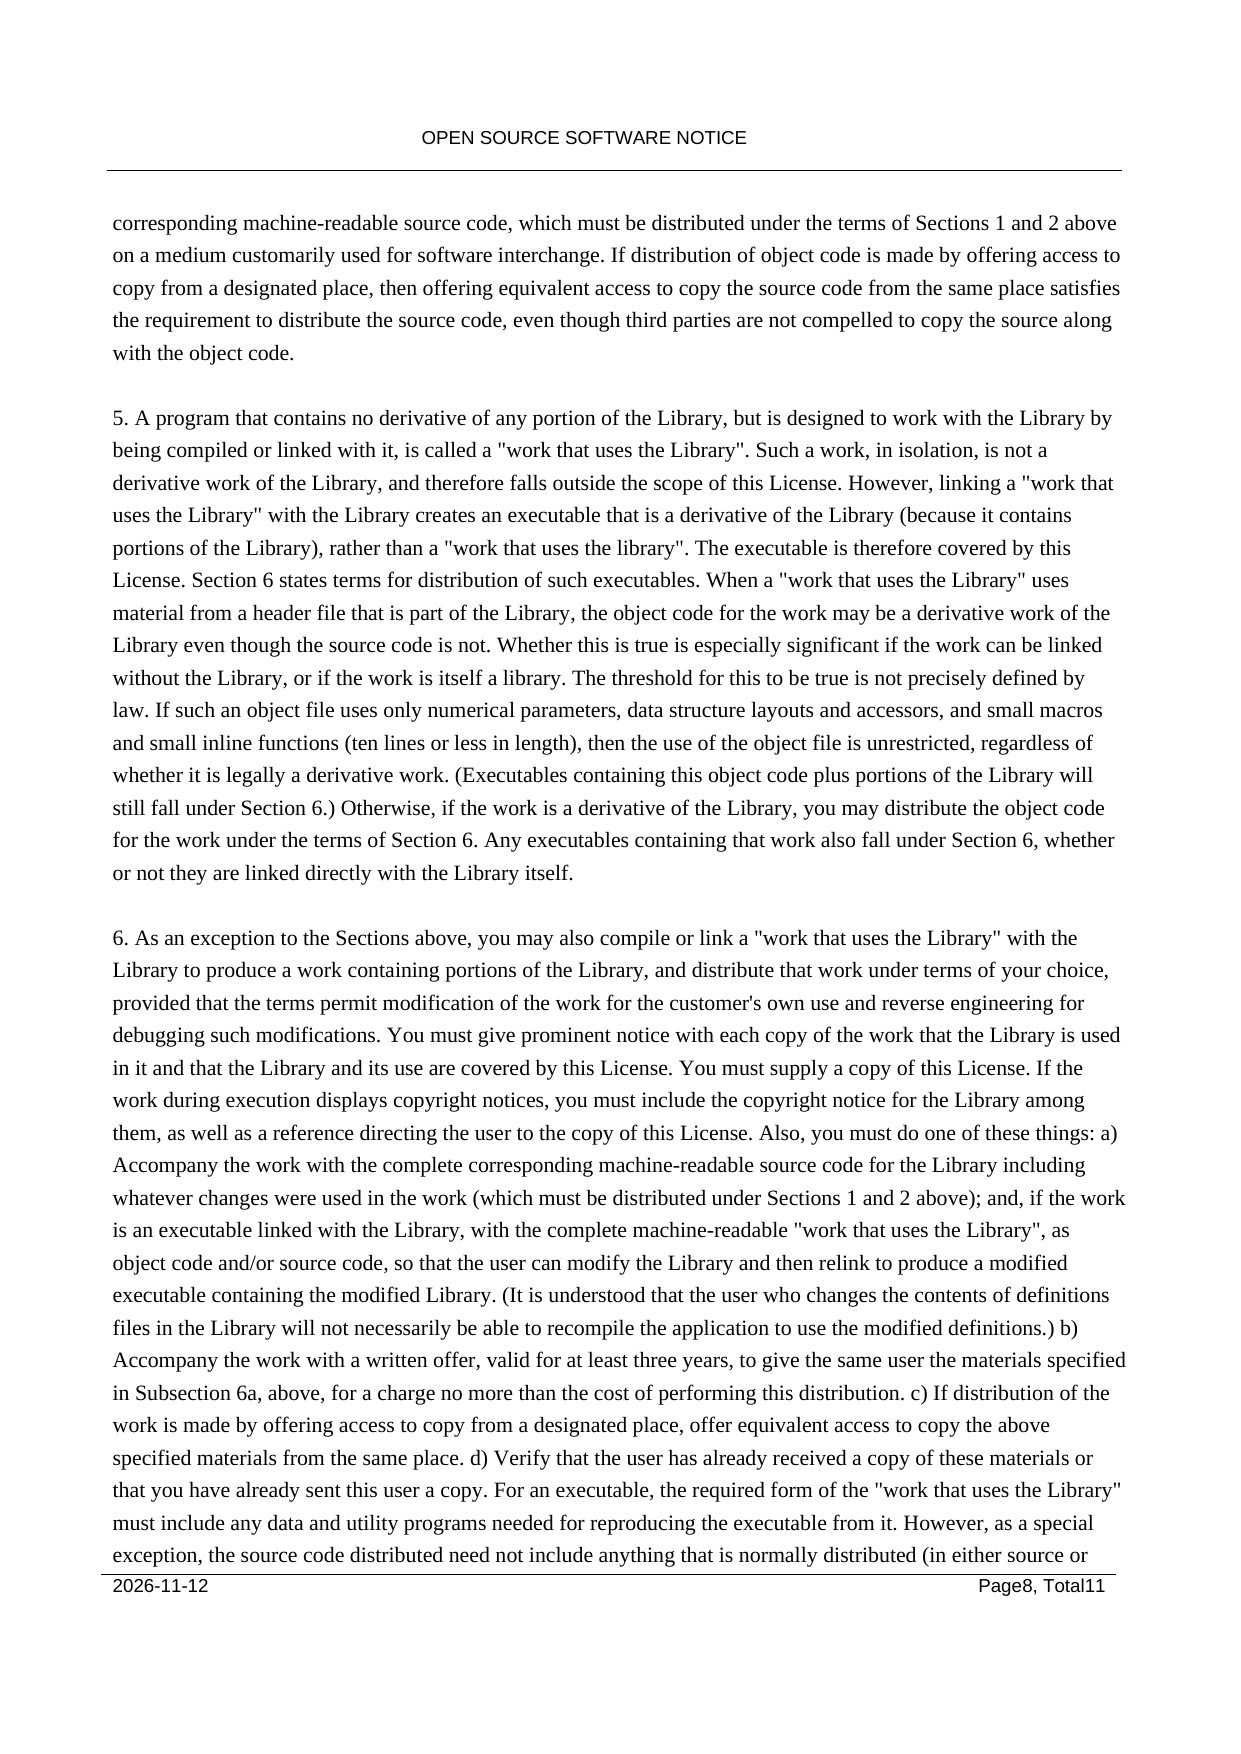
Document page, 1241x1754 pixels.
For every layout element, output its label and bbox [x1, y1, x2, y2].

text [112, 206, 1128, 1571]
